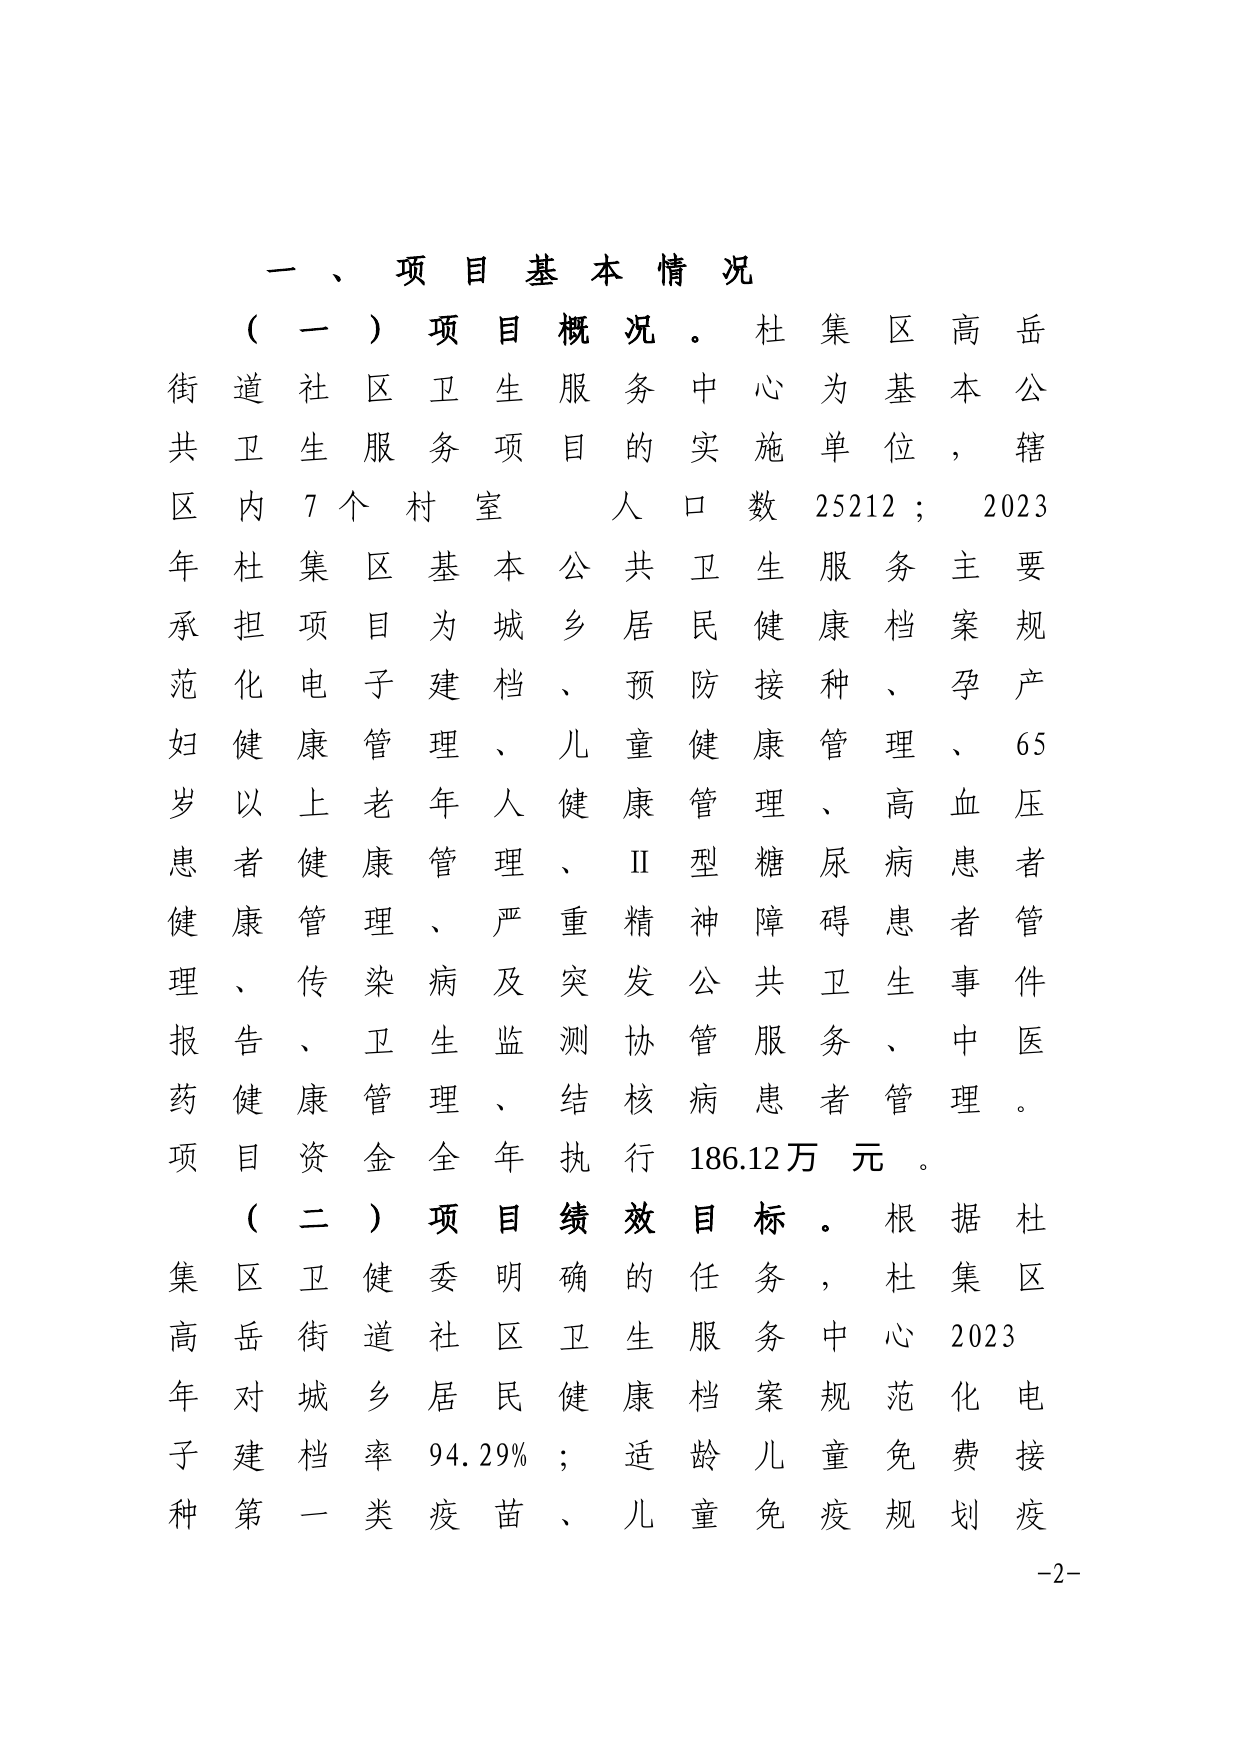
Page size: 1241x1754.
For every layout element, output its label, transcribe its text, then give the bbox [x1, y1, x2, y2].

text （一）项目概况。杜集区高岳街道社区卫生服务中心为基本公共卫生服务项目的实施单位，辖区内7个村室 人口数25212；2023年杜集区基本公共卫生服务主要承担项目为城乡居民健康档案规范化电子建档、预防接种、孕产妇健康管理、儿童健康管理、65岁以上老年人健康管理、高血压患者健康管理、Ⅱ型糖尿病患者健康管理、严重精神障碍患者管理、传染病及突发公共卫生事件报告、卫生监测协管服务、中医药健康管理、结核病患者管理。项目资金全年执行186.12万元。 [167, 297, 1079, 1186]
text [167, 1186, 1079, 1542]
text 一、项目基本情况 [167, 238, 1079, 297]
